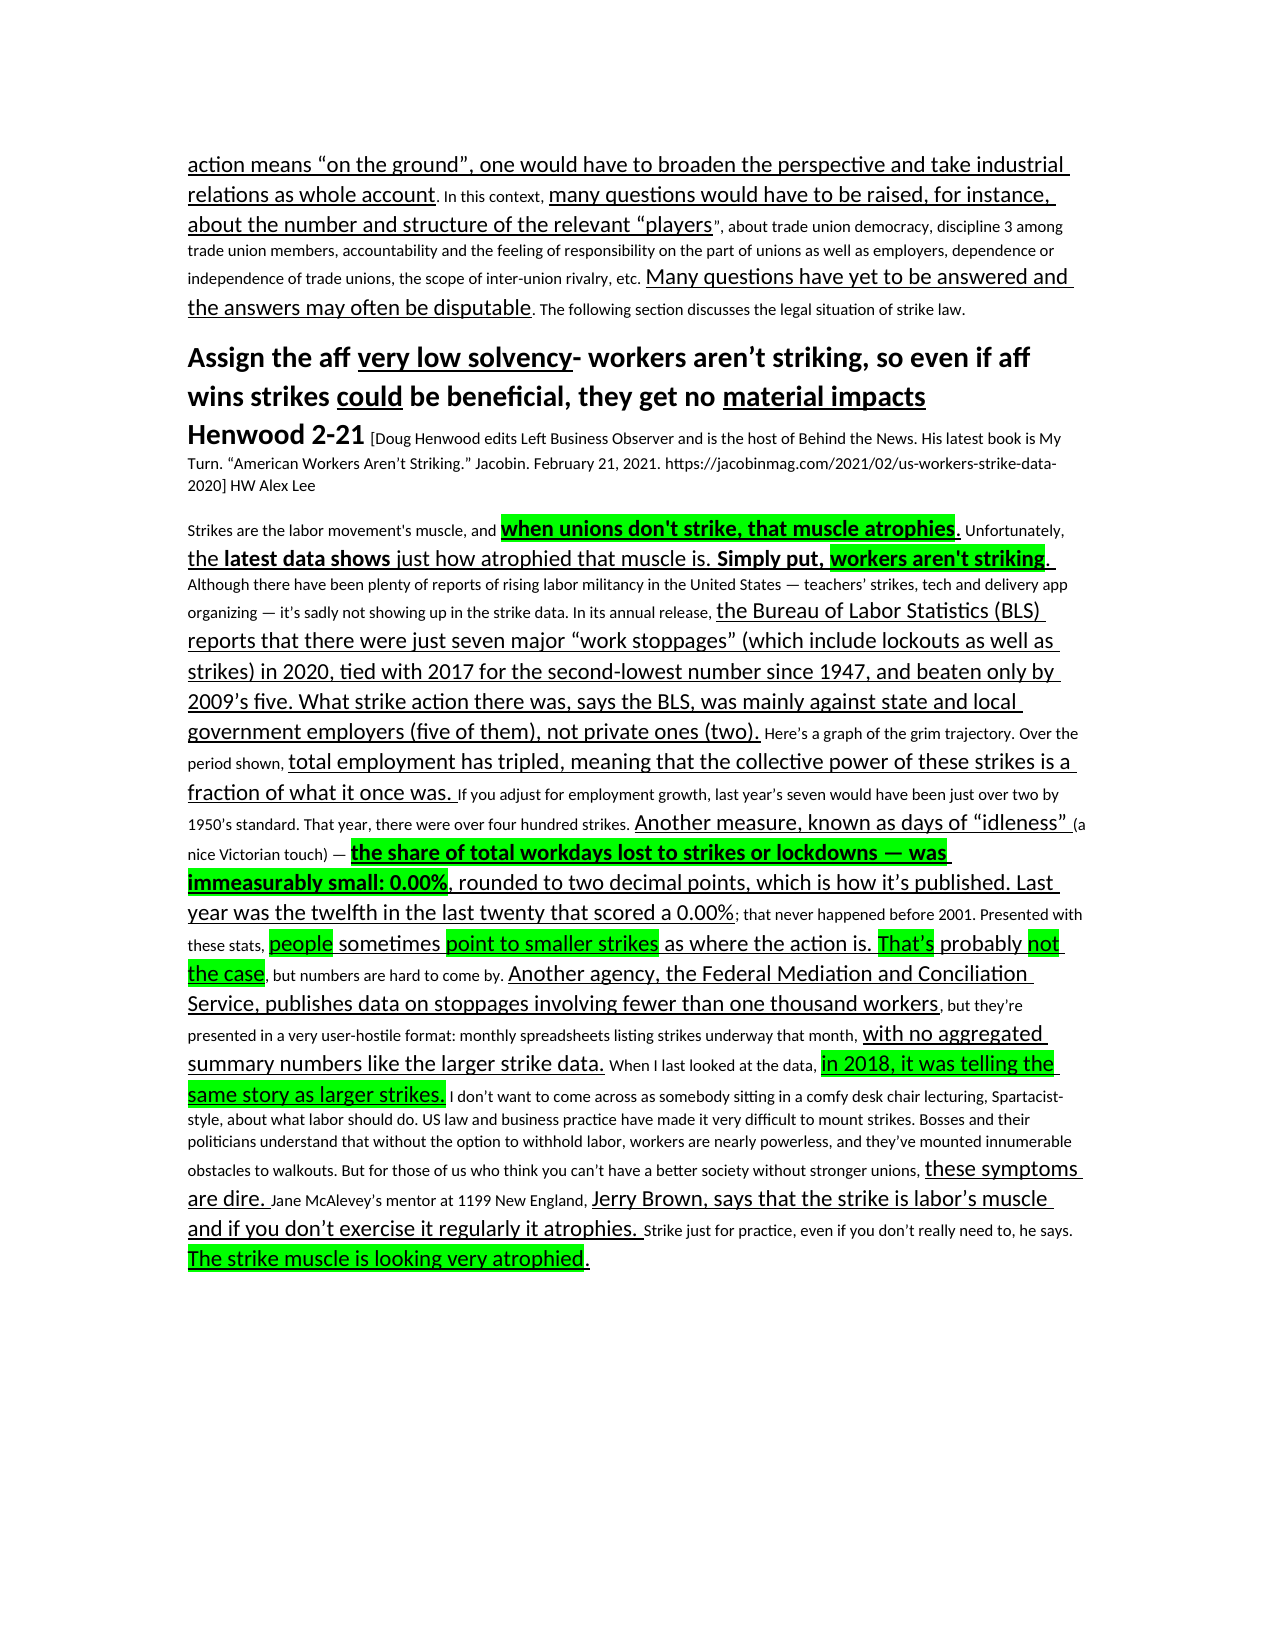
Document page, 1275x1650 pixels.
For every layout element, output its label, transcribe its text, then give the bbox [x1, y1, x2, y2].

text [187, 150, 1087, 321]
text Henwood 2-21 [Doug Henwood edits Left Business Observer and is the host of Behind the News. His latest book is My Turn. “American Workers Aren’t Striking.” Jacobin. February 21, 2021. https://jacobinmag.com/2021/02/us-workers-strike-data-2020] HW Alex Lee [187, 416, 1087, 496]
text Strikes are the labor movement's muscle, and when unions don't strike, that muscle atrophies. Unfortunately, the latest data shows just how atrophied that muscle is. Simply put, workers aren't striking. Although there have been plenty of reports of rising labor militancy in the United States — teachers’ strikes, tech and delivery app organizing — it’s sadly not showing up in the strike data. In its annual release, the Bureau of Labor Statistics (BLS) reports that there were just seven major “work stoppages” (which include lockouts as well as strikes) in 2020, tied with 2017 for the second-lowest number since 1947, and beaten only by 2009’s five. What strike action there was, says the BLS, was mainly against state and local government employers (five of them), not private ones (two). Here’s a graph of the grim trajectory. Over the period shown, total employment has tripled, meaning that the collective power of these strikes is a fraction of what it once was. If you adjust for employment growth, last year’s seven would have been just over two by 1950’s standard. That year, there were over four hundred strikes. Another measure, known as days of “idleness” (a nice Victorian touch) — the share of total workdays lost to strikes or lockdowns — was immeasurably small: 0.00%, rounded to two decimal points, which is how it’s published. Last year was the twelfth in the last twenty that scored a 0.00%; that never happened before 2001. Presented with these stats, people sometimes point to smaller strikes as where the action is. That’s probably not the case, but numbers are hard to come by. Another agency, the Federal Mediation and Conciliation Service, publishes data on stoppages involving fewer than one thousand workers, but they’re presented in a very user-hostile format: monthly spreadsheets listing strikes underway that month, with no aggregated summary numbers like the larger strike data. When I last looked at the data, in 2018, it was telling the same story as larger strikes. I don’t want to come across as somebody sitting in a comfy desk chair lecturing, Spartacist-style, about what labor should do. US law and business practice have made it very difficult to mount strikes. Bosses and their politicians understand that without the option to withhold labor, workers are nearly powerless, and they’ve mounted innumerable obstacles to walkouts. But for those of us who think you can’t have a better society without stronger unions, these symptoms are dire. Jane McAlevey’s mentor at 1199 New England, Jerry Brown, says that the strike is labor’s muscle and if you don’t exercise it regularly it atrophies. Strike just for practice, even if you don’t really need to, he says. The strike muscle is looking very atrophied. [187, 514, 1087, 1272]
text Assign the aff very low solvency- workers aren’t striking, so even if aff wins strikes could be beneficial, they get no material impacts [187, 339, 1087, 414]
